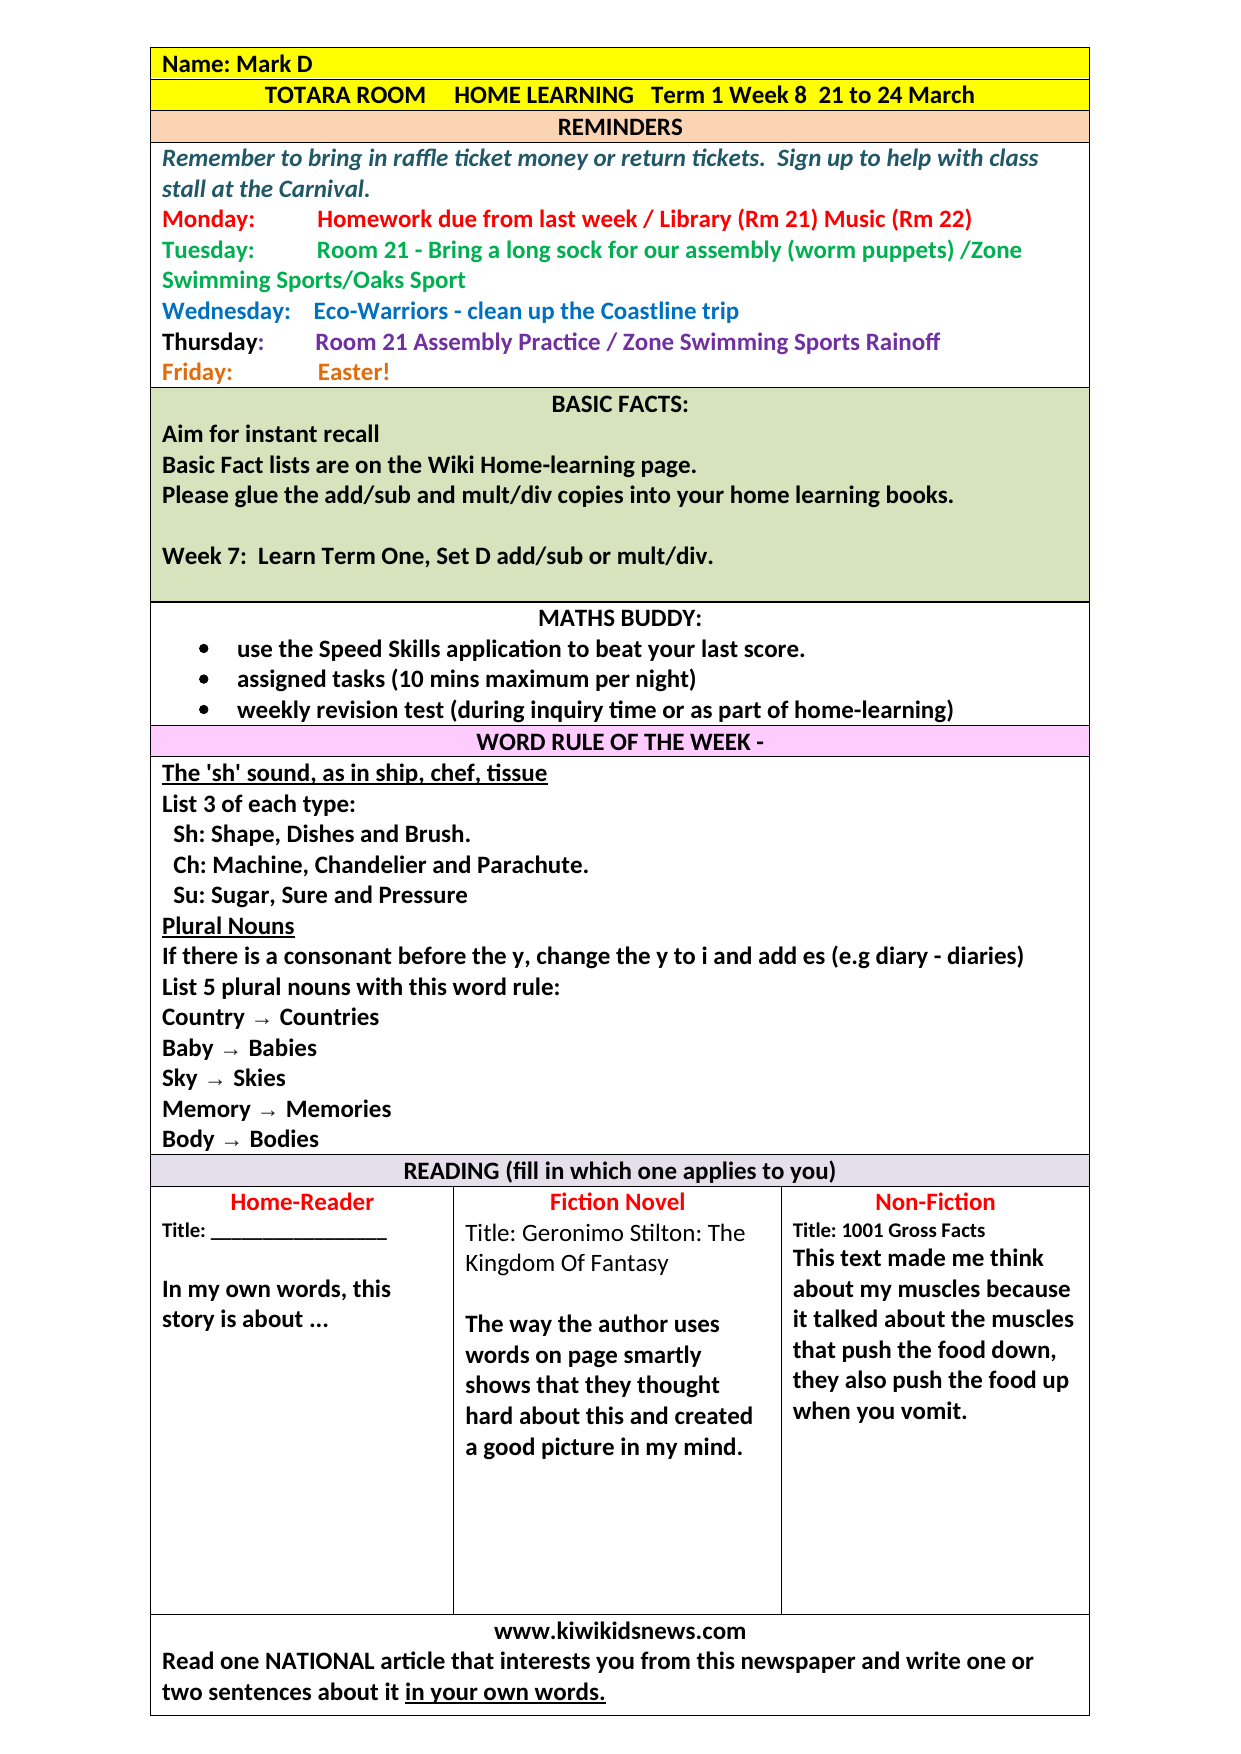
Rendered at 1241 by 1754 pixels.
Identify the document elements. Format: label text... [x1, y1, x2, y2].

table_cell BASIC FACTS: Aim for instant recall Basic Fact lists are on the Wiki Home-learning page. Please glue the add/sub and mult/div copies into your home learning books. Week 7: Learn Term One, Set D add/sub or mult/div. [151, 388, 1089, 601]
table_cell TOTARA ROOM HOME LEARNING Term 1 Week 8 21 to 24 March [151, 80, 1089, 110]
table_header Name: Mark D [151, 48, 1089, 78]
table_cell Home-Reader Title: _________________ In my own words, this story is about ... [151, 1187, 453, 1614]
table_cell The 'sh' sound, as in ship, chef, tissue List 3 of each type: Sh: Shape, Dishes and Brush. Ch: Machine, Chandelier and Parachute. Su: Sugar, Sure and Pressure Plural Nouns If there is a consonant before the y, change the y to i and add es (e.g diary - diaries) List 5 plural nouns with this word rule: Country → Countries Baby → Babies Sky → Skies Memory → Memories Body → Bodies [151, 757, 1089, 1154]
table_cell WORD RULE OF THE WEEK - [151, 726, 1089, 756]
table_cell MATHS BUDDY: use the Speed Skills application to beat your last score. assigned tasks (10 mins maximum per night) weekly revision test (during inquiry time or as part of home-learning) [151, 603, 1089, 724]
table_cell READING (fill in which one applies to you) [151, 1155, 1089, 1186]
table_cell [151, 1615, 1089, 1715]
table_cell Non-Fiction Title: 1001 Gross Facts This text made me think about my muscles because it talked about the muscles that push the food down, they also push the food up when you vomit. [782, 1187, 1089, 1614]
table_cell REMINDERS [151, 111, 1089, 142]
table_cell Remember to bring in raffle ticket money or return tickets. Sign up to help with class stall at the Carnival. Monday: Homework due from last week / Library (Rm 21) Music (Rm 22) Tuesday: Room 21 - Bring a long sock for our assembly (worm puppets) /Zone Swimming Sports/Oaks Sport Wednesday: Eco-Warriors - clean up the Coastline trip Thursday: Room 21 Assembly Practice / Zone Swimming Sports Rainoff Friday: Easter! [151, 143, 1089, 387]
table_cell Fiction Novel Title: Geronimo Stilton: The Kingdom Of Fantasy The way the author uses words on page smartly shows that they thought hard about this and created a good picture in my mind. [454, 1187, 781, 1614]
